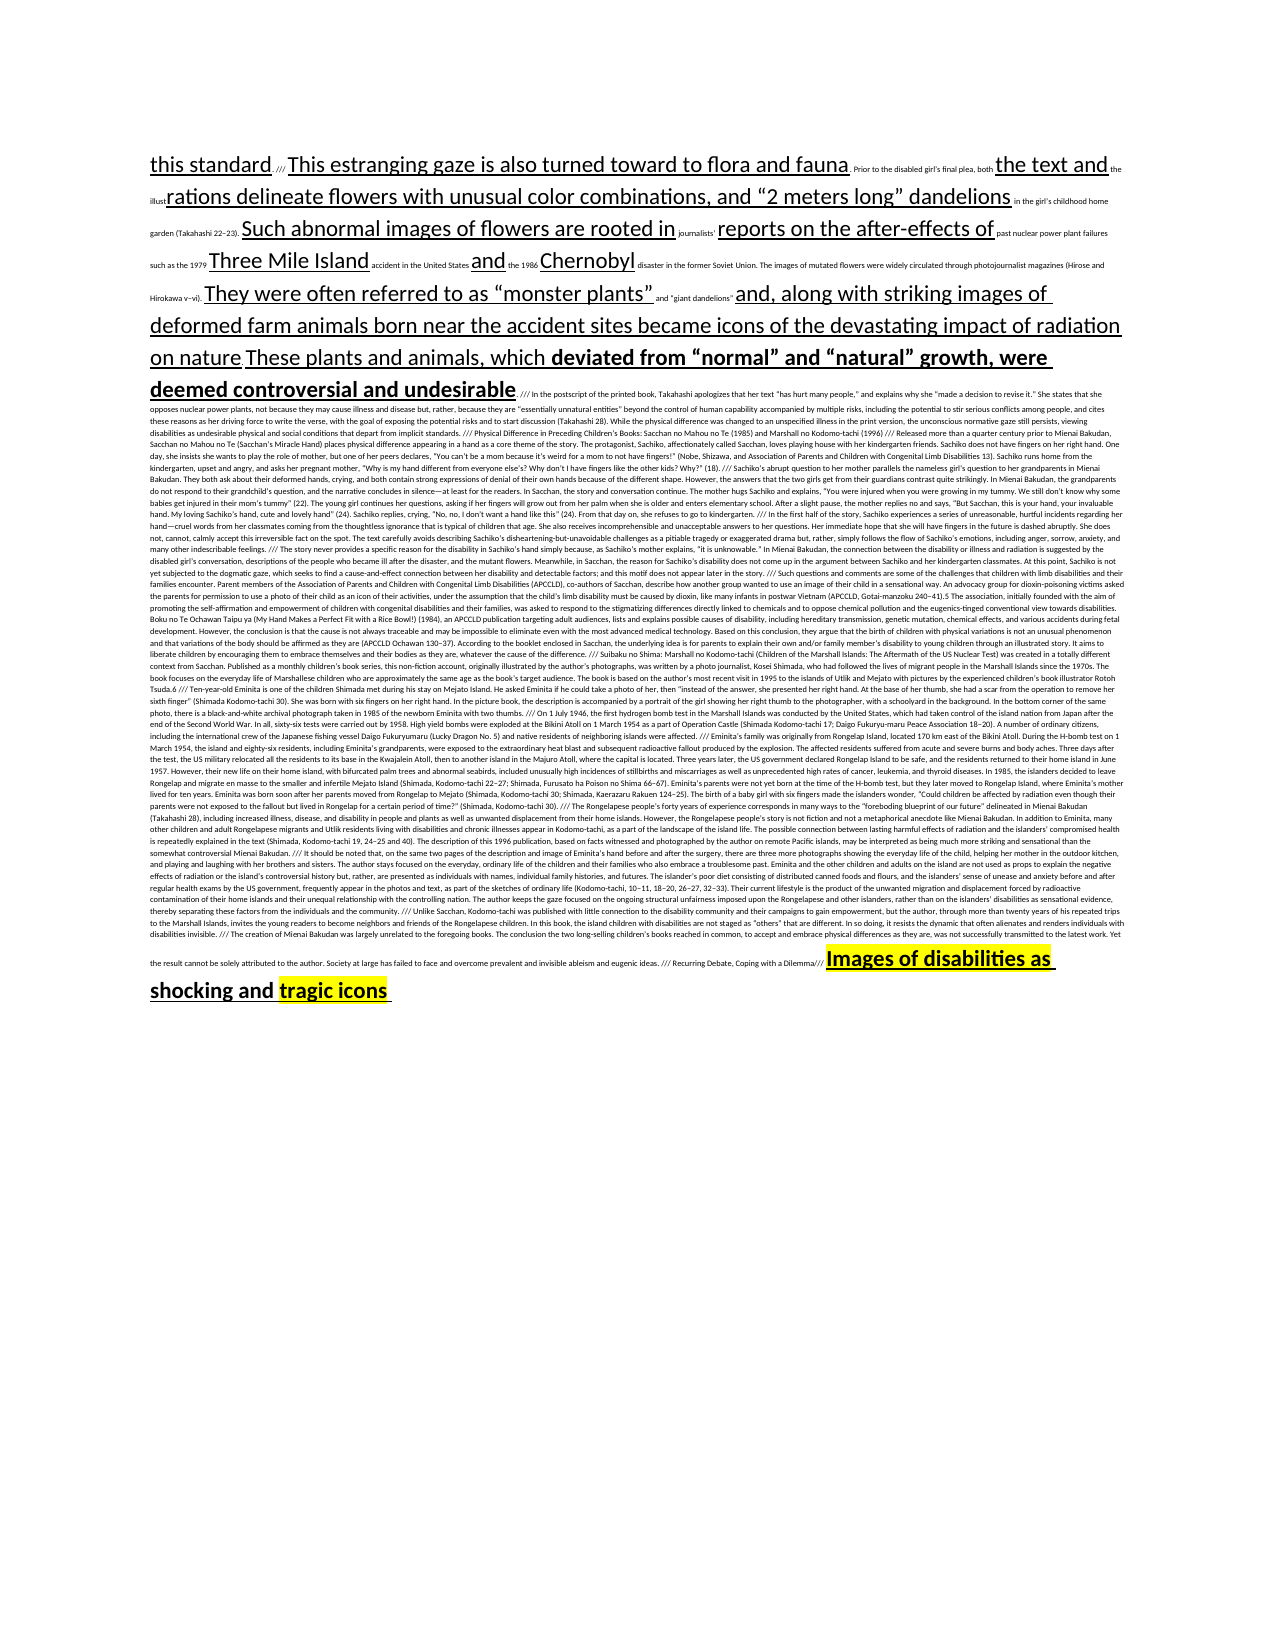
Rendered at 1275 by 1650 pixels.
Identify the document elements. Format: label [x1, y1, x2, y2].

text [150, 150, 1125, 1004]
